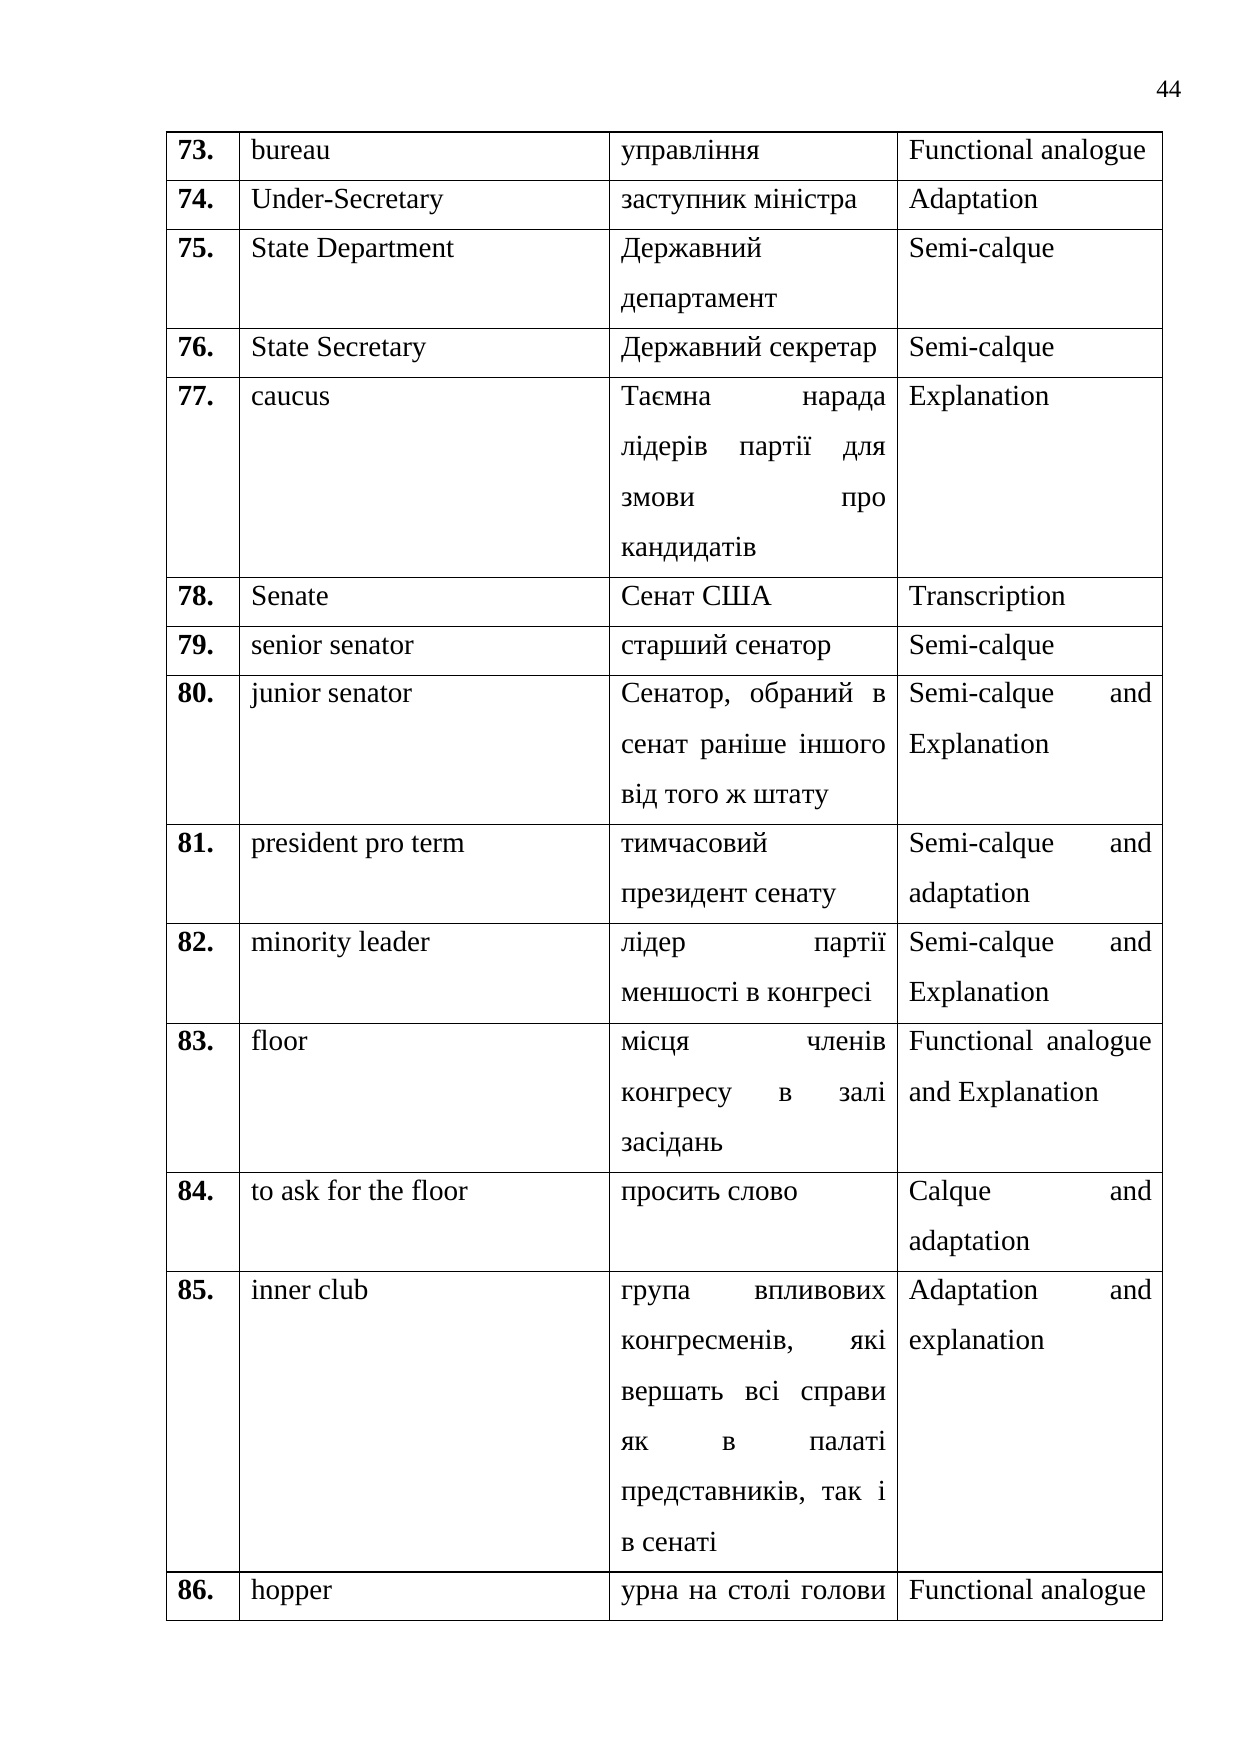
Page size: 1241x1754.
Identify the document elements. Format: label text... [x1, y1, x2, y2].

table_cell Functional analogue and Explanation [898, 1024, 1162, 1172]
table_cell 78. [167, 578, 239, 626]
table_cell 84. [167, 1173, 239, 1271]
table_cell Державний секретар [610, 329, 897, 377]
table_cell senior senator [240, 627, 609, 674]
table_cell State Secretary [240, 329, 609, 377]
table_cell Semi-calque and Explanation [898, 924, 1162, 1022]
table_cell Semi-calque and adaptation [898, 825, 1162, 923]
table_cell 81. [167, 825, 239, 923]
table_cell bureau [240, 133, 609, 180]
table_cell 82. [167, 924, 239, 1022]
table_cell hopper [240, 1573, 609, 1620]
table_cell 79. [167, 627, 239, 674]
table_cell Державний департамент [610, 230, 897, 328]
table_cell 85. [167, 1272, 239, 1571]
table_cell Transcription [898, 578, 1162, 626]
table_cell 76. [167, 329, 239, 377]
table_cell Сенат США [610, 578, 897, 626]
table_cell 83. [167, 1024, 239, 1172]
table_cell 80. [167, 676, 239, 824]
table_cell Functional analogue [898, 1573, 1162, 1620]
table_cell просить слово [610, 1173, 897, 1271]
table_cell управління [610, 133, 897, 180]
table_cell 74. [167, 181, 239, 229]
table_cell Senate [240, 578, 609, 626]
table_cell Сенатор, обраний в сенат раніше іншого від того ж штату [610, 676, 897, 824]
table_cell заступник міністра [610, 181, 897, 229]
table_cell 86. [167, 1573, 239, 1620]
table_cell inner club [240, 1272, 609, 1571]
table_cell 73. [167, 133, 239, 180]
table_cell president pro term [240, 825, 609, 923]
table_cell тимчасовий президент сенату [610, 825, 897, 923]
table_cell junior senator [240, 676, 609, 824]
table_cell minority leader [240, 924, 609, 1022]
table_cell State Department [240, 230, 609, 328]
table_cell Semi-calque [898, 329, 1162, 377]
table_cell Semi-calque and Explanation [898, 676, 1162, 824]
table_cell Under-Secretary [240, 181, 609, 229]
table_cell Functional analogue [898, 133, 1162, 180]
table_cell група впливових конгресменів, які вершать всі справи як в палаті представників, так і в сенаті [610, 1272, 897, 1571]
table_cell Semi-calque [898, 230, 1162, 328]
table_cell 75. [167, 230, 239, 328]
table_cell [610, 1573, 897, 1620]
table_cell місця членів конгресу в залі засідань [610, 1024, 897, 1172]
table_cell to ask for the floor [240, 1173, 609, 1271]
table_cell Adaptation [898, 181, 1162, 229]
table_cell старший сенатор [610, 627, 897, 674]
table_cell Таємна нарада лідерів партії для змови про кандидатів [610, 378, 897, 577]
table_cell лідер партії меншості в конгресі [610, 924, 897, 1022]
table_cell Explanation [898, 378, 1162, 577]
table_cell Semi-calque [898, 627, 1162, 674]
table_cell Adaptation and explanation [898, 1272, 1162, 1571]
table_cell floor [240, 1024, 609, 1172]
table_cell caucus [240, 378, 609, 577]
table_cell Calque and adaptation [898, 1173, 1162, 1271]
table_cell 77. [167, 378, 239, 577]
